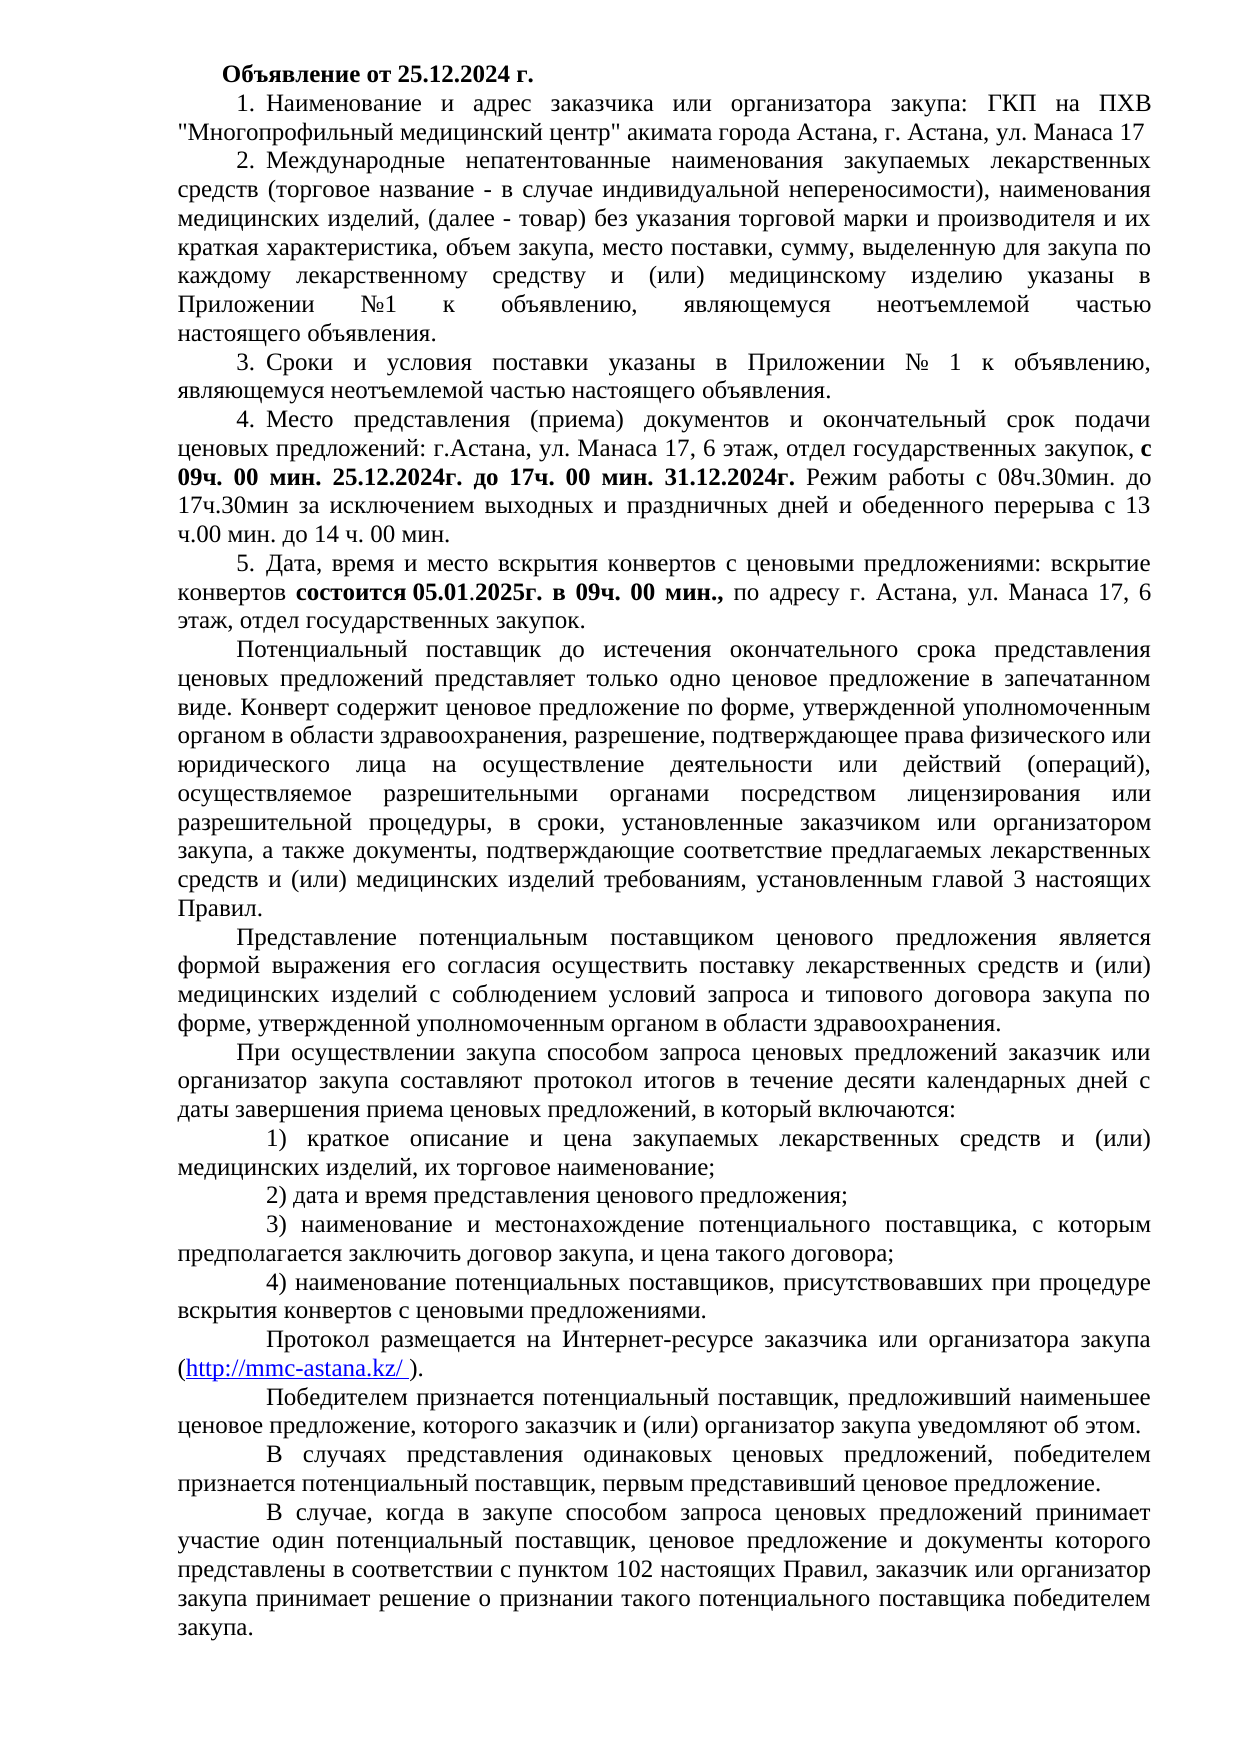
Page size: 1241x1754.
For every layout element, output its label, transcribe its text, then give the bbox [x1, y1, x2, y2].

text При осуществлении закупа способом запроса ценовых предложений заказчик или организатор закупа составляют протокол итогов в течение десяти календарных дней с даты завершения приема ценовых предложений, в который включаются: [177, 1037, 1152, 1123]
text В случаях представления одинаковых ценовых предложений, победителем признается потенциальный поставщик, первым представивший ценовое предложение. [177, 1439, 1152, 1497]
text 4) наименование потенциальных поставщиков, присутствовавших при процедуре вскрытия конвертов с ценовыми предложениями. [177, 1267, 1152, 1324]
text 1) краткое описание и цена закупаемых лекарственных средств и (или) медицинских изделий, их торговое наименование; [177, 1123, 1152, 1180]
list Наименование и адрес заказчика или организатора закупа: ГКП на ПХВ "Многопрофильный медицинский центр" акимата города Астана, г. Астана, ул. Манаса 17 [177, 88, 1152, 145]
text Представление потенциальным поставщиком ценового предложения является формой выражения его согласия осуществить поставку лекарственных средств и (или) медицинских изделий с соблюдением условий запроса и типового договора закупа по форме, утвержденной уполномоченным органом в области здравоохранения. [177, 922, 1152, 1037]
text Протокол размещается на Интернет-ресурсе заказчика или организатора закупа (http://mmc-astana.kz/ ). [177, 1324, 1152, 1382]
text Потенциальный поставщик до истечения окончательного срока представления ценовых предложений представляет только одно ценовое предложение в запечатанном виде. Конверт содержит ценовое предложение по форме, утвержденной уполномоченным органом в области здравоохранения, разрешение, подтверждающее права физического или юридического лица на осуществление деятельности или действий (операций), осуществляемое разрешительными органами посредством лицензирования или разрешительной процедуры, в сроки, установленные заказчиком или организатором закупа, а также документы, подтверждающие соответствие предлагаемых лекарственных средств и (или) медицинских изделий требованиям, установленным главой 3 настоящих Правил. [177, 634, 1152, 922]
list Место представления (приема) документов и окончательный срок подачи ценовых предложений: г.Астана, ул. Манаса 17, 6 этаж, отдел государственных закупок, с 09ч. 00 мин. 25.12.2024г. до 17ч. 00 мин. 31.12.2024г. Режим работы с 08ч.30мин. до 17ч.30мин за исключением выходных и праздничных дней и обеденного перерыва с 13 ч.00 мин. до 14 ч. 00 мин. [177, 404, 1152, 548]
list Дата, время и место вскрытия конвертов с ценовыми предложениями: вскрытие конвертов состоится 05.01.2025г. в 09ч. 00 мин., по адресу г. Астана, ул. Манаса 17, 6 этаж, отдел государственных закупок. [177, 548, 1152, 634]
text Победителем признается потенциальный поставщик, предложивший наименьшее ценовое предложение, которого заказчик и (или) организатор закупа уведомляют об этом. [177, 1382, 1152, 1439]
text 3) наименование и местонахождение потенциального поставщика, с которым предполагается заключить договор закупа, и цена такого договора; [177, 1209, 1152, 1267]
list Международные непатентованные наименования закупаемых лекарственных средств (торговое название - в случае индивидуальной непереносимости), наименования медицинских изделий, (далее - товар) без указания торговой марки и производителя и их краткая характеристика, объем закупа, место поставки, сумму, выделенную для закупа по каждому лекарственному средству и (или) медицинскому изделию указаны в Приложении №1 к объявлению, являющемуся неотъемлемой частью настоящего объявления. [177, 145, 1152, 347]
text В случае, когда в закупе способом запроса ценовых предложений принимает участие один потенциальный поставщик, ценовое предложение и документы которого представлены в соответствии с пунктом 102 настоящих Правил, заказчик или организатор закупа принимает решение о признании такого потенциального поставщика победителем закупа. [177, 1497, 1152, 1640]
list Сроки и условия поставки указаны в Приложении № 1 к объявлению, являющемуся неотъемлемой частью настоящего объявления. [177, 347, 1152, 404]
text 2) дата и время представления ценового предложения; [177, 1180, 1152, 1209]
text Объявление от 25.12.2024 г. [177, 59, 1152, 88]
